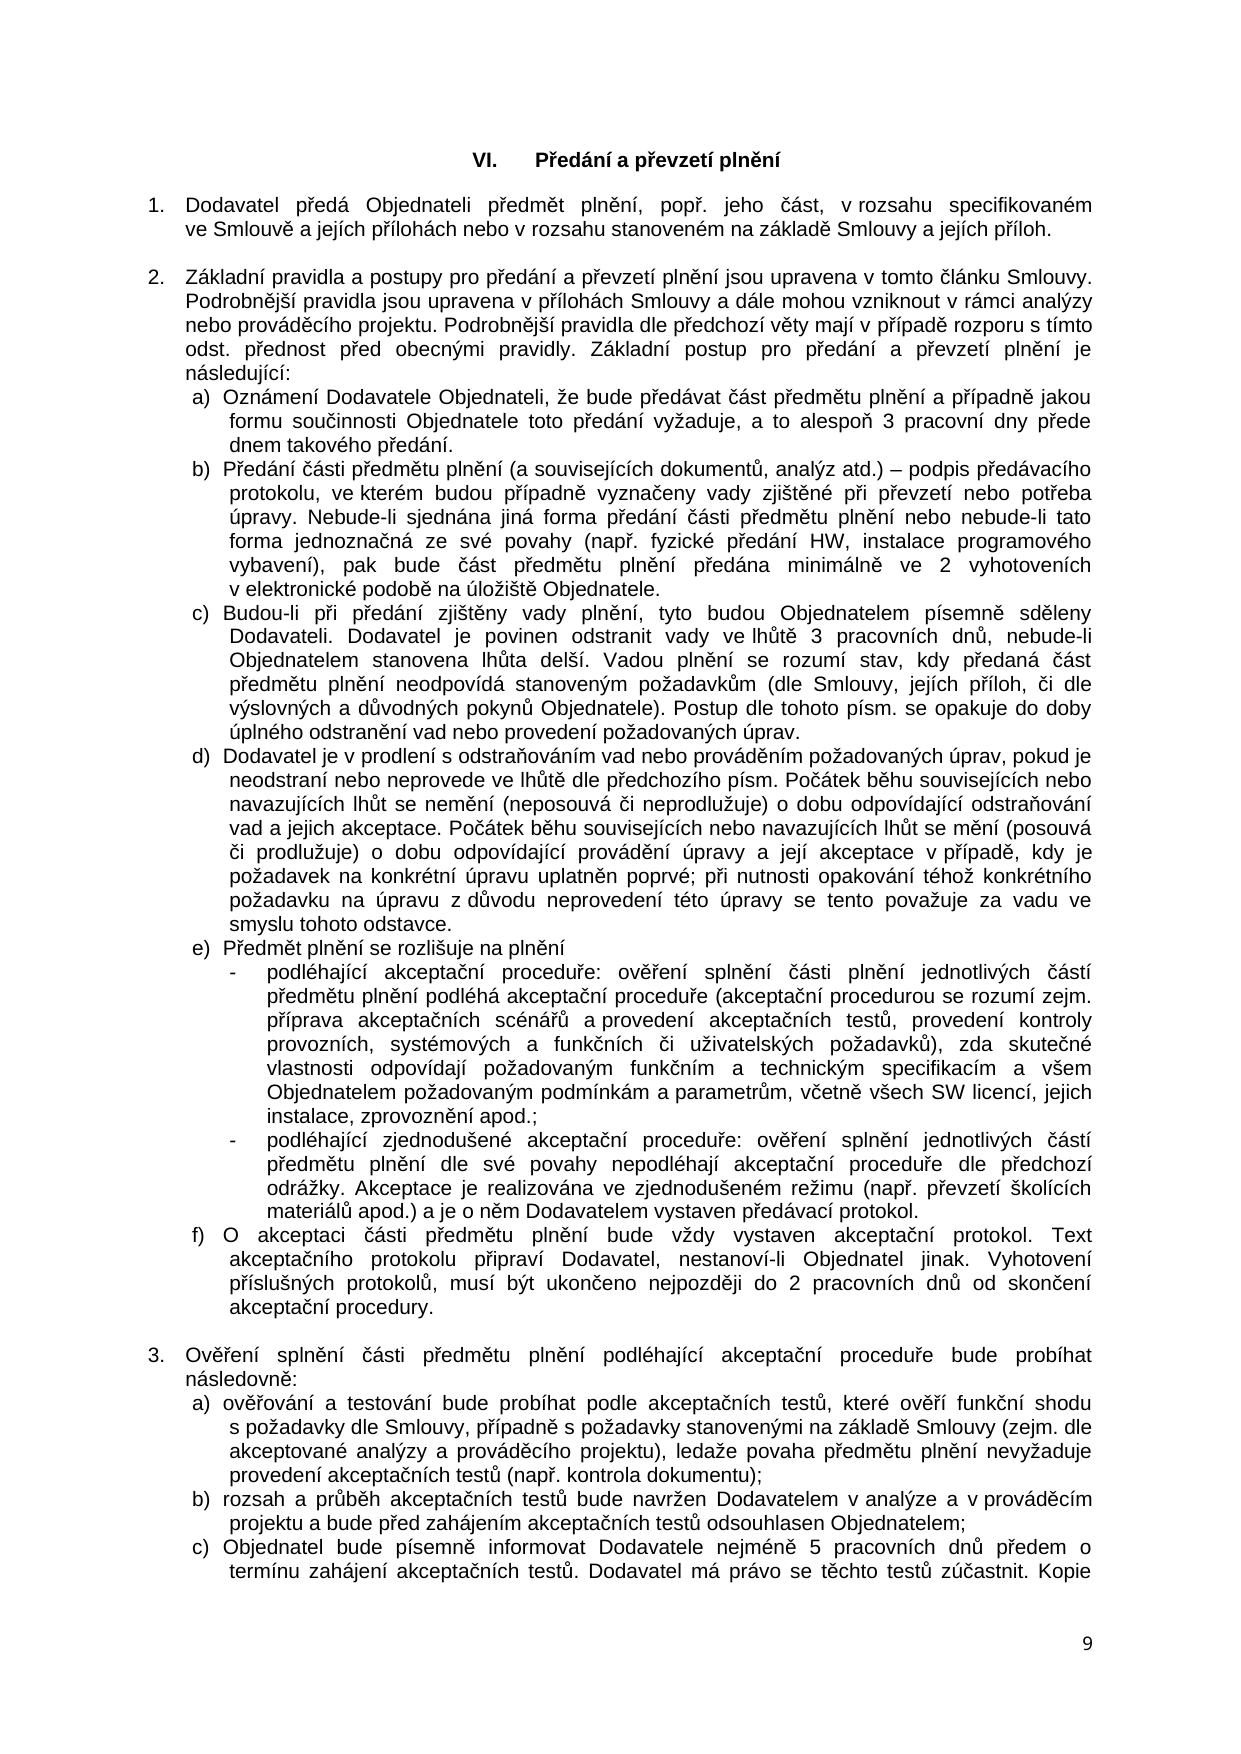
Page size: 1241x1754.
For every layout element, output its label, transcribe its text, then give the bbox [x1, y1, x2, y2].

list Dodavatel předá Objednateli předmět plnění, popř. jeho část, v rozsahu specifikovaném ve Smlouvě a jejích přílohách nebo v rozsahu stanoveném na základě Smlouvy a jejích příloh. [148, 193, 1093, 241]
list Oznámení Dodavatele Objednateli, že bude předávat část předmětu plnění a případně jakou formu součinnosti Objednatele toto předání vyžaduje, a to alespoň 3 pracovní dny přede dnem takového předání. [192, 385, 1093, 457]
list podléhající akceptační proceduře: ověření splnění části plnění jednotlivých částí předmětu plnění podléhá akceptační proceduře (akceptační procedurou se rozumí zejm. příprava akceptačních scénářů a provedení akceptačních testů, provedení kontroly provozních, systémových a funkčních či uživatelských požadavků), zda skutečné vlastnosti odpovídají požadovaným funkčním a technickým specifikacím a všem Objednatelem požadovaným podmínkám a parametrům, včetně všech SW licencí, jejich instalace, zprovoznění apod.; [229, 960, 1093, 1127]
list Ověření splnění části předmětu plnění podléhající akceptační proceduře bude probíhat následovně: [148, 1343, 1093, 1391]
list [192, 1535, 1093, 1583]
list Předání a převzetí plnění [185, 148, 1093, 172]
list Základní pravidla a postupy pro předání a převzetí plnění jsou upravena v tomto článku Smlouvy. Podrobnější pravidla jsou upravena v přílohách Smlouvy a dále mohou vzniknout v rámci analýzy nebo prováděcího projektu. Podrobnější pravidla dle předchozí věty mají v případě rozporu s tímto odst. přednost před obecnými pravidly. Základní postup pro předání a převzetí plnění je následující: [148, 265, 1093, 385]
list ověřování a testování bude probíhat podle akceptačních testů, které ověří funkční shodu s požadavky dle Smlouvy, případně s požadavky stanovenými na základě Smlouvy (zejm. dle akceptované analýzy a prováděcího projektu), ledaže povaha předmětu plnění nevyžaduje provedení akceptačních testů (např. kontrola dokumentu); [192, 1391, 1093, 1487]
list Předání části předmětu plnění (a souvisejících dokumentů, analýz atd.) – podpis předávacího protokolu, ve kterém budou případně vyznačeny vady zjištěné při převzetí nebo potřeba úpravy. Nebude-li sjednána jiná forma předání části předmětu plnění nebo nebude-li tato forma jednoznačná ze své povahy (např. fyzické předání HW, instalace programového vybavení), pak bude část předmětu plnění předána minimálně ve 2 vyhotoveních v elektronické podobě na úložiště Objednatele. [192, 457, 1093, 600]
list O akceptaci části předmětu plnění bude vždy vystaven akceptační protokol. Text akceptačního protokolu připraví Dodavatel, nestanoví-li Objednatel jinak. Vyhotovení příslušných protokolů, musí být ukončeno nejpozději do 2 pracovních dnů od skončení akceptační procedury. [192, 1223, 1093, 1319]
list podléhající zjednodušené akceptační proceduře: ověření splnění jednotlivých částí předmětu plnění dle své povahy nepodléhají akceptační proceduře dle předchozí odrážky. Akceptace je realizována ve zjednodušeném režimu (např. převzetí školících materiálů apod.) a je o něm Dodavatelem vystaven předávací protokol. [229, 1127, 1093, 1223]
list Předmět plnění se rozlišuje na plnění [192, 936, 1093, 960]
list rozsah a průběh akceptačních testů bude navržen Dodavatelem v analýze a v prováděcím projektu a bude před zahájením akceptačních testů odsouhlasen Objednatelem; [192, 1487, 1093, 1535]
list Budou-li při předání zjištěny vady plnění, tyto budou Objednatelem písemně sděleny Dodavateli. Dodavatel je povinen odstranit vady ve lhůtě 3 pracovních dnů, nebude-li Objednatelem stanovena lhůta delší. Vadou plnění se rozumí stav, kdy předaná část předmětu plnění neodpovídá stanoveným požadavkům (dle Smlouvy, jejích příloh, či dle výslovných a důvodných pokynů Objednatele). Postup dle tohoto písm. se opakuje do doby úplného odstranění vad nebo provedení požadovaných úprav. [192, 600, 1093, 744]
list Dodavatel je v prodlení s odstraňováním vad nebo prováděním požadovaných úprav, pokud je neodstraní nebo neprovede ve lhůtě dle předchozího písm. Počátek běhu souvisejících nebo navazujících lhůt se nemění (neposouvá či neprodlužuje) o dobu odpovídající odstraňování vad a jejich akceptace. Počátek běhu souvisejících nebo navazujících lhůt se mění (posouvá či prodlužuje) o dobu odpovídající provádění úpravy a její akceptace v případě, kdy je požadavek na konkrétní úpravu uplatněn poprvé; při nutnosti opakování téhož konkrétního požadavku na úpravu z důvodu neprovedení této úpravy se tento považuje za vadu ve smyslu tohoto odstavce. [192, 744, 1093, 936]
